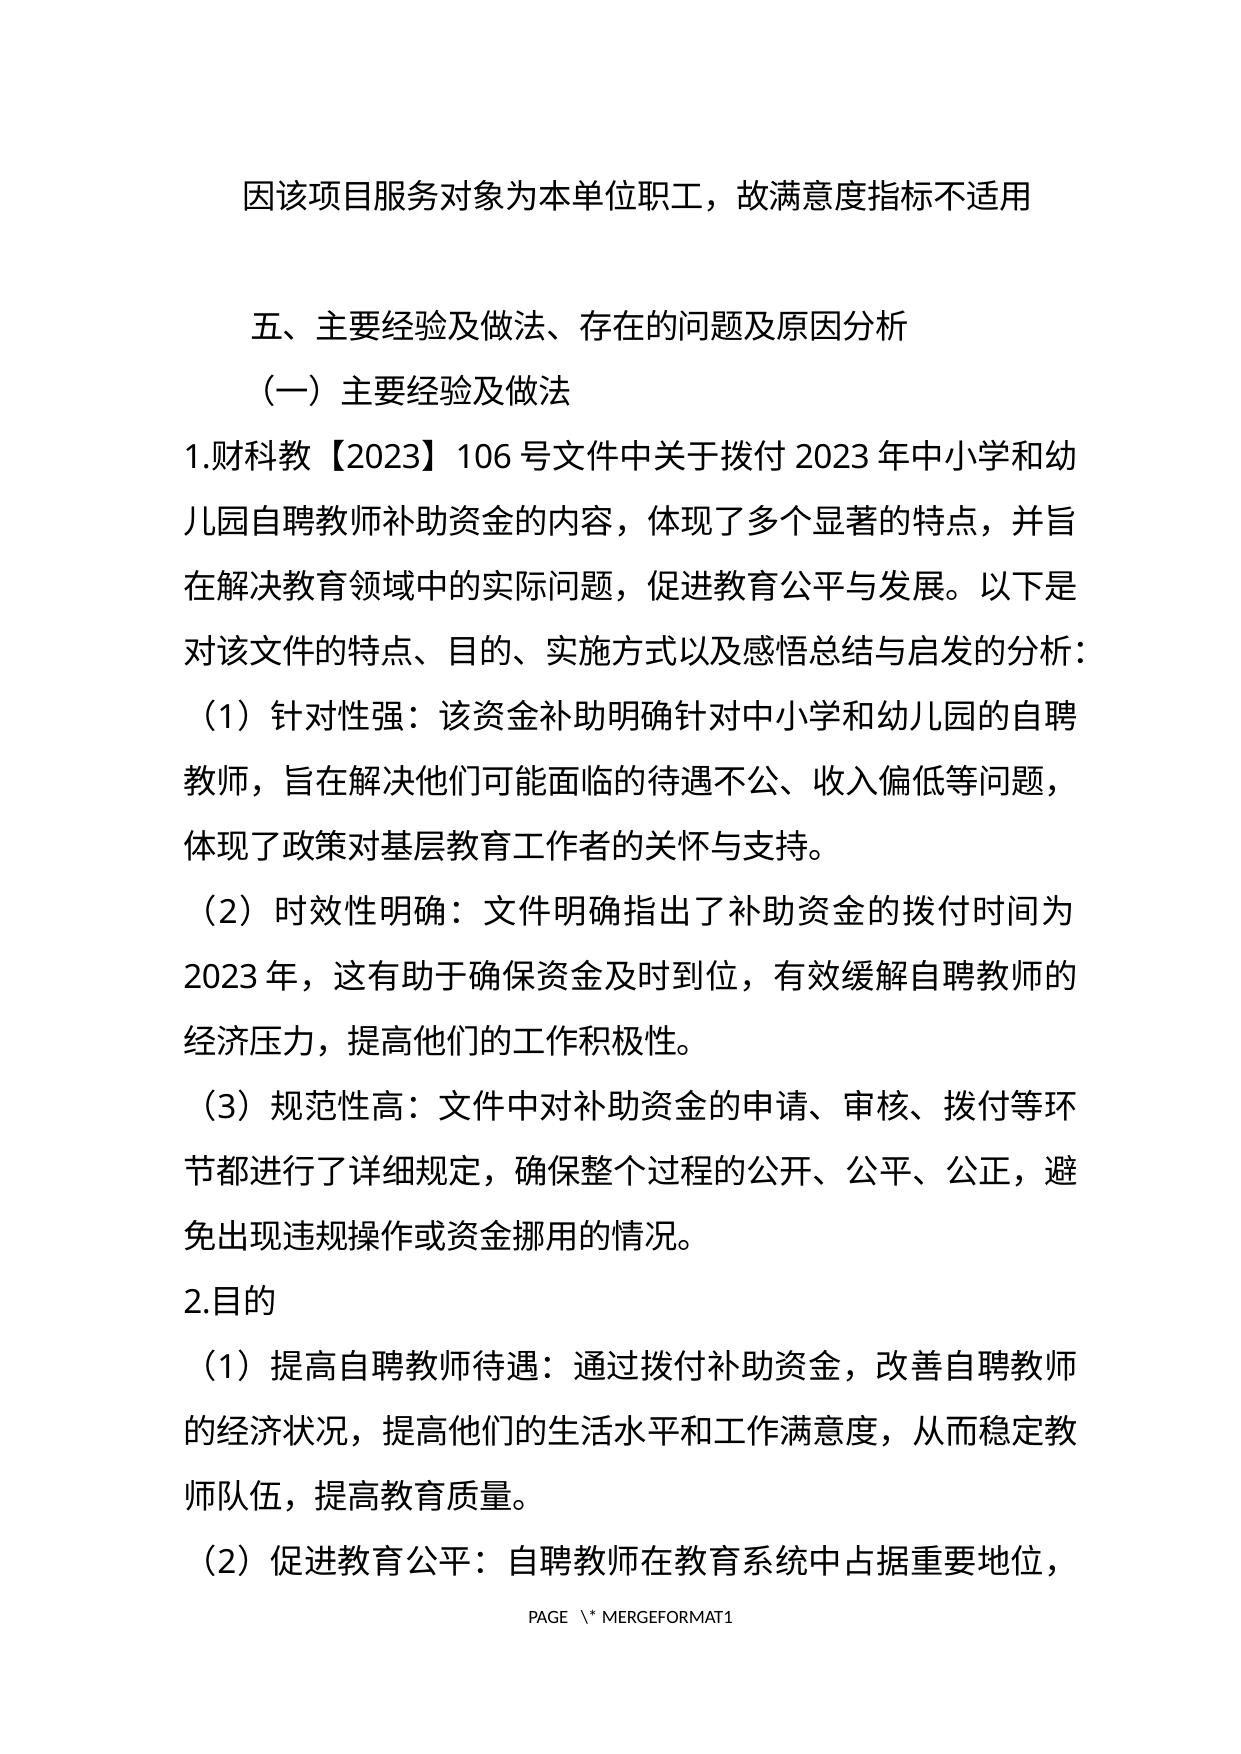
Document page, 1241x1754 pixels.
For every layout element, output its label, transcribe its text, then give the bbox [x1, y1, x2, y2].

text 五、主要经验及做法、存在的问题及原因分析 [183, 292, 1078, 357]
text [183, 357, 1078, 1592]
text 因该项目服务对象为本单位职工，故满意度指标不适用 [183, 162, 1078, 227]
